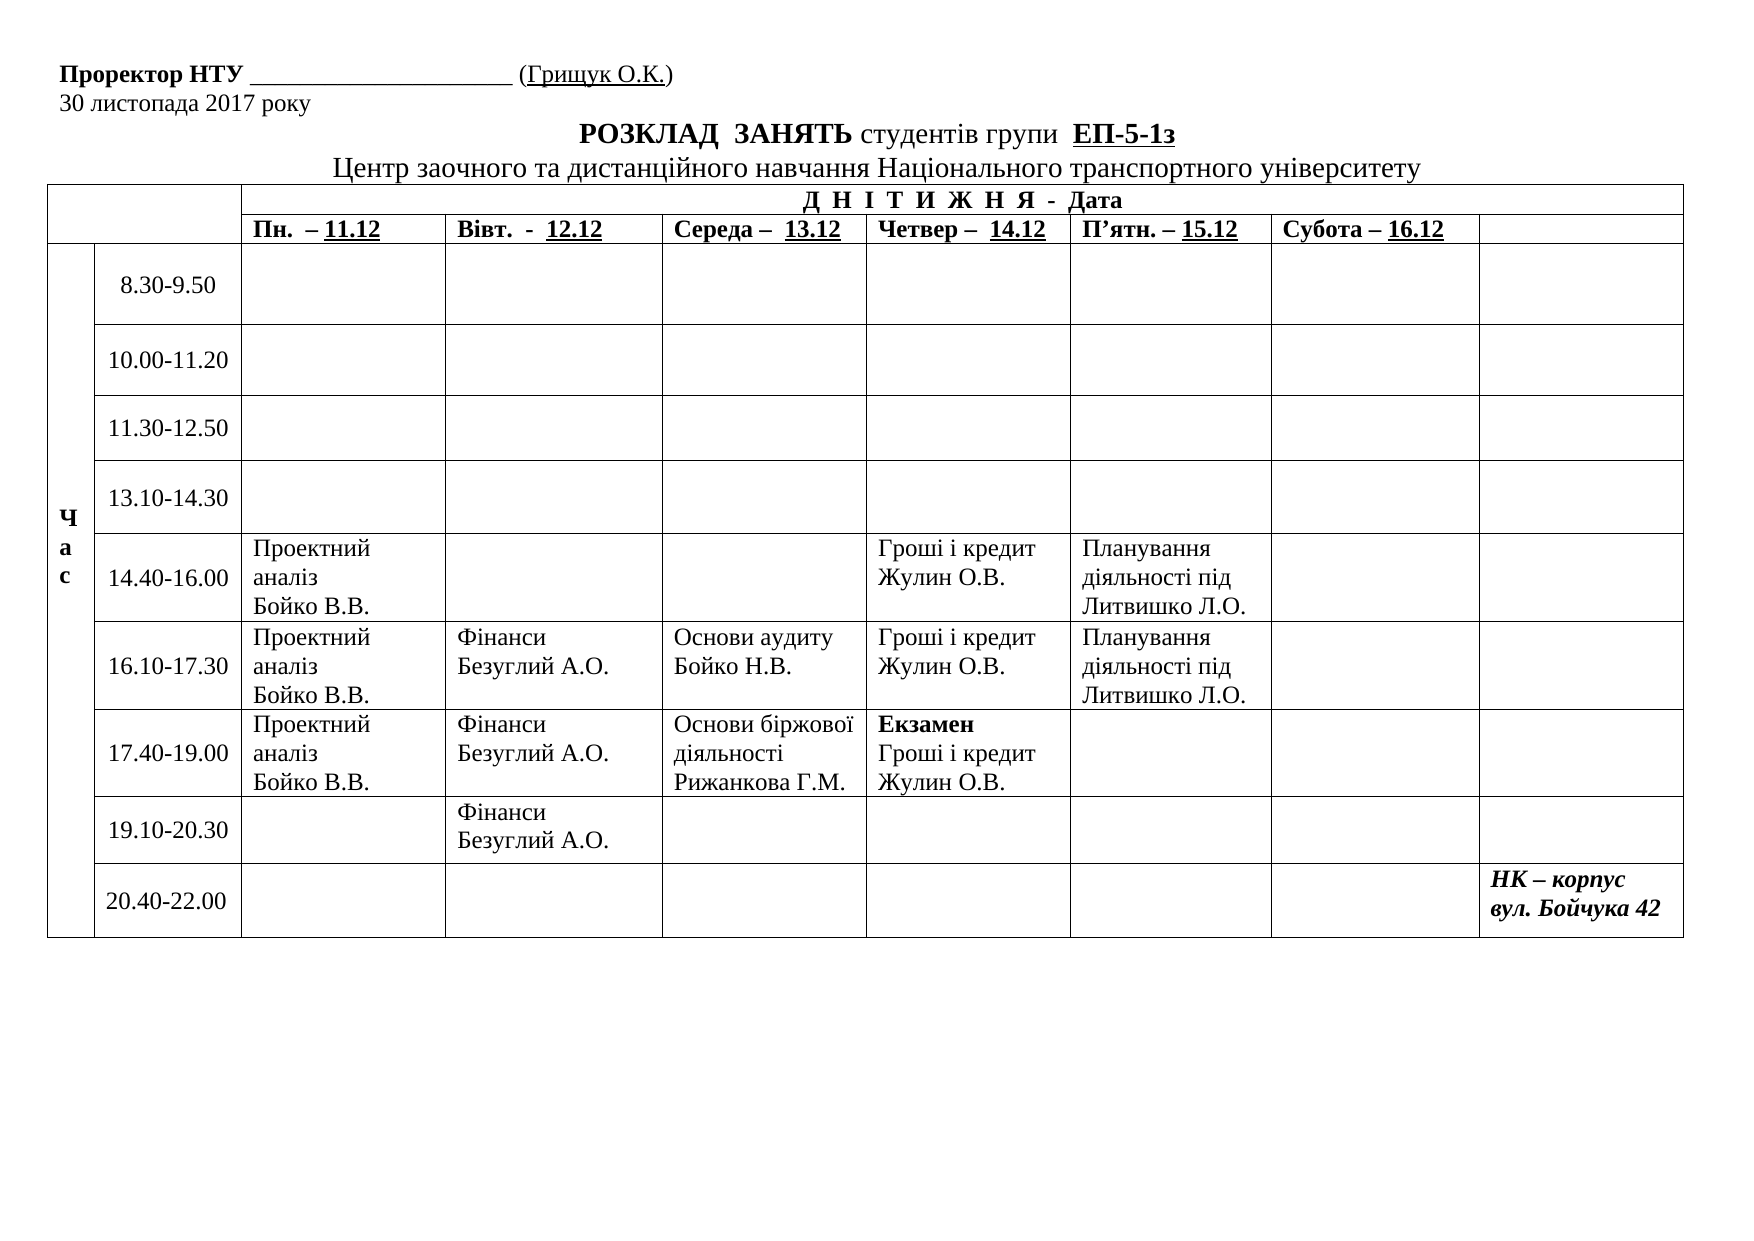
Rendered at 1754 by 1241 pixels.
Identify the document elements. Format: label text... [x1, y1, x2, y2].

table_cell [1480, 396, 1683, 460]
table_cell Ч а с [48, 244, 94, 937]
table_cell Фінанси Безуглий А.О. [446, 797, 662, 863]
table_cell [242, 244, 445, 324]
table_cell [1272, 710, 1479, 796]
table_cell [242, 325, 445, 394]
table_cell Пн. – 11.12 [242, 215, 445, 243]
table_cell Субота – 16.12 [1272, 215, 1479, 243]
table_cell [1480, 710, 1683, 796]
table_cell [1071, 396, 1271, 460]
table_cell 17.40-19.00 [95, 710, 241, 796]
table_cell [446, 325, 662, 394]
table_cell [242, 797, 445, 863]
table_cell Планування діяльності під Литвишко Л.О. [1071, 534, 1271, 621]
table_cell [867, 864, 1070, 937]
table_cell Фінанси Безуглий А.О. [446, 710, 662, 796]
table_cell НК – корпус вул. Бойчука 42 [1480, 864, 1683, 937]
table_cell [663, 864, 866, 937]
table_cell [1272, 325, 1479, 394]
table_cell Проектний аналіз Бойко В.В. [242, 534, 445, 621]
table_cell [1272, 244, 1479, 324]
table_cell [1272, 864, 1479, 937]
table_cell [867, 244, 1070, 324]
table_cell [1071, 244, 1271, 324]
table_cell [663, 461, 866, 532]
table_cell [867, 325, 1070, 394]
table_cell [1480, 797, 1683, 863]
text Проректор НТУ _____________________ (Грищук О.К.) [59, 59, 1695, 88]
table_cell 10.00-11.20 [95, 325, 241, 394]
table_cell [1272, 622, 1479, 708]
table_cell Гроші і кредит Жулин О.В. [867, 534, 1070, 621]
table_cell [1480, 244, 1683, 324]
table_cell [1480, 461, 1683, 532]
table_cell [663, 396, 866, 460]
table_cell 19.10-20.30 [95, 797, 241, 863]
text Центр заочного та дистанційного навчання Національного транспортного університету [59, 150, 1695, 184]
table_cell [663, 325, 866, 394]
table_cell 8.30-9.50 [95, 244, 241, 324]
table_cell [446, 244, 662, 324]
table_cell [446, 534, 662, 621]
table_cell Проектний аналіз Бойко В.В. [242, 622, 445, 708]
table_cell [1071, 325, 1271, 394]
table_cell 13.10-14.30 [95, 461, 241, 532]
table_cell 11.30-12.50 [95, 396, 241, 460]
subtitle РОЗКЛАД ЗАНЯТЬ студентів групи ЕП-5-1з [59, 117, 1695, 150]
table_cell [867, 461, 1070, 532]
table_cell [242, 396, 445, 460]
table_cell [1480, 534, 1683, 621]
table_cell Фінанси Безуглий А.О. [446, 622, 662, 708]
table_header Д Н І Т И Ж Н Я - Дата [242, 185, 1683, 213]
table_cell [1272, 534, 1479, 621]
table_cell [1272, 461, 1479, 532]
table_cell [1480, 622, 1683, 708]
table_cell [1272, 797, 1479, 863]
table_cell Основи біржової діяльності Рижанкова Г.М. [663, 710, 866, 796]
table_cell [242, 461, 445, 532]
table_cell [446, 461, 662, 532]
table_cell [1071, 797, 1271, 863]
table_cell [1272, 396, 1479, 460]
table_cell 16.10-17.30 [95, 622, 241, 708]
table_cell 14.40-16.00 [95, 534, 241, 621]
table_cell 20.40-22.00 [95, 864, 241, 937]
table_cell [867, 797, 1070, 863]
table_cell [1480, 215, 1683, 243]
table_cell [663, 797, 866, 863]
table_cell Планування діяльності під Литвишко Л.О. [1071, 622, 1271, 708]
table_cell [663, 534, 866, 621]
table_cell [446, 396, 662, 460]
table_cell [1071, 710, 1271, 796]
table_cell Вівт. - 12.12 [446, 215, 662, 243]
table_header [48, 185, 241, 243]
table_cell П’ятн. – 15.12 [1071, 215, 1271, 243]
table_cell [663, 244, 866, 324]
table_cell Екзамен Гроші і кредит Жулин О.В. [867, 710, 1070, 796]
table_cell [242, 864, 445, 937]
table_cell [1480, 325, 1683, 394]
table_cell Середа – 13.12 [663, 215, 866, 243]
table_cell [1071, 864, 1271, 937]
table_cell Гроші і кредит Жулин О.В. [867, 622, 1070, 708]
table_cell [867, 396, 1070, 460]
text 30 листопада 2017 року [59, 88, 1695, 117]
table_cell [446, 864, 662, 937]
table_cell Проектний аналіз Бойко В.В. [242, 710, 445, 796]
table_cell [1071, 461, 1271, 532]
table_cell Основи аудиту Бойко Н.В. [663, 622, 866, 708]
table_cell Четвер – 14.12 [867, 215, 1070, 243]
